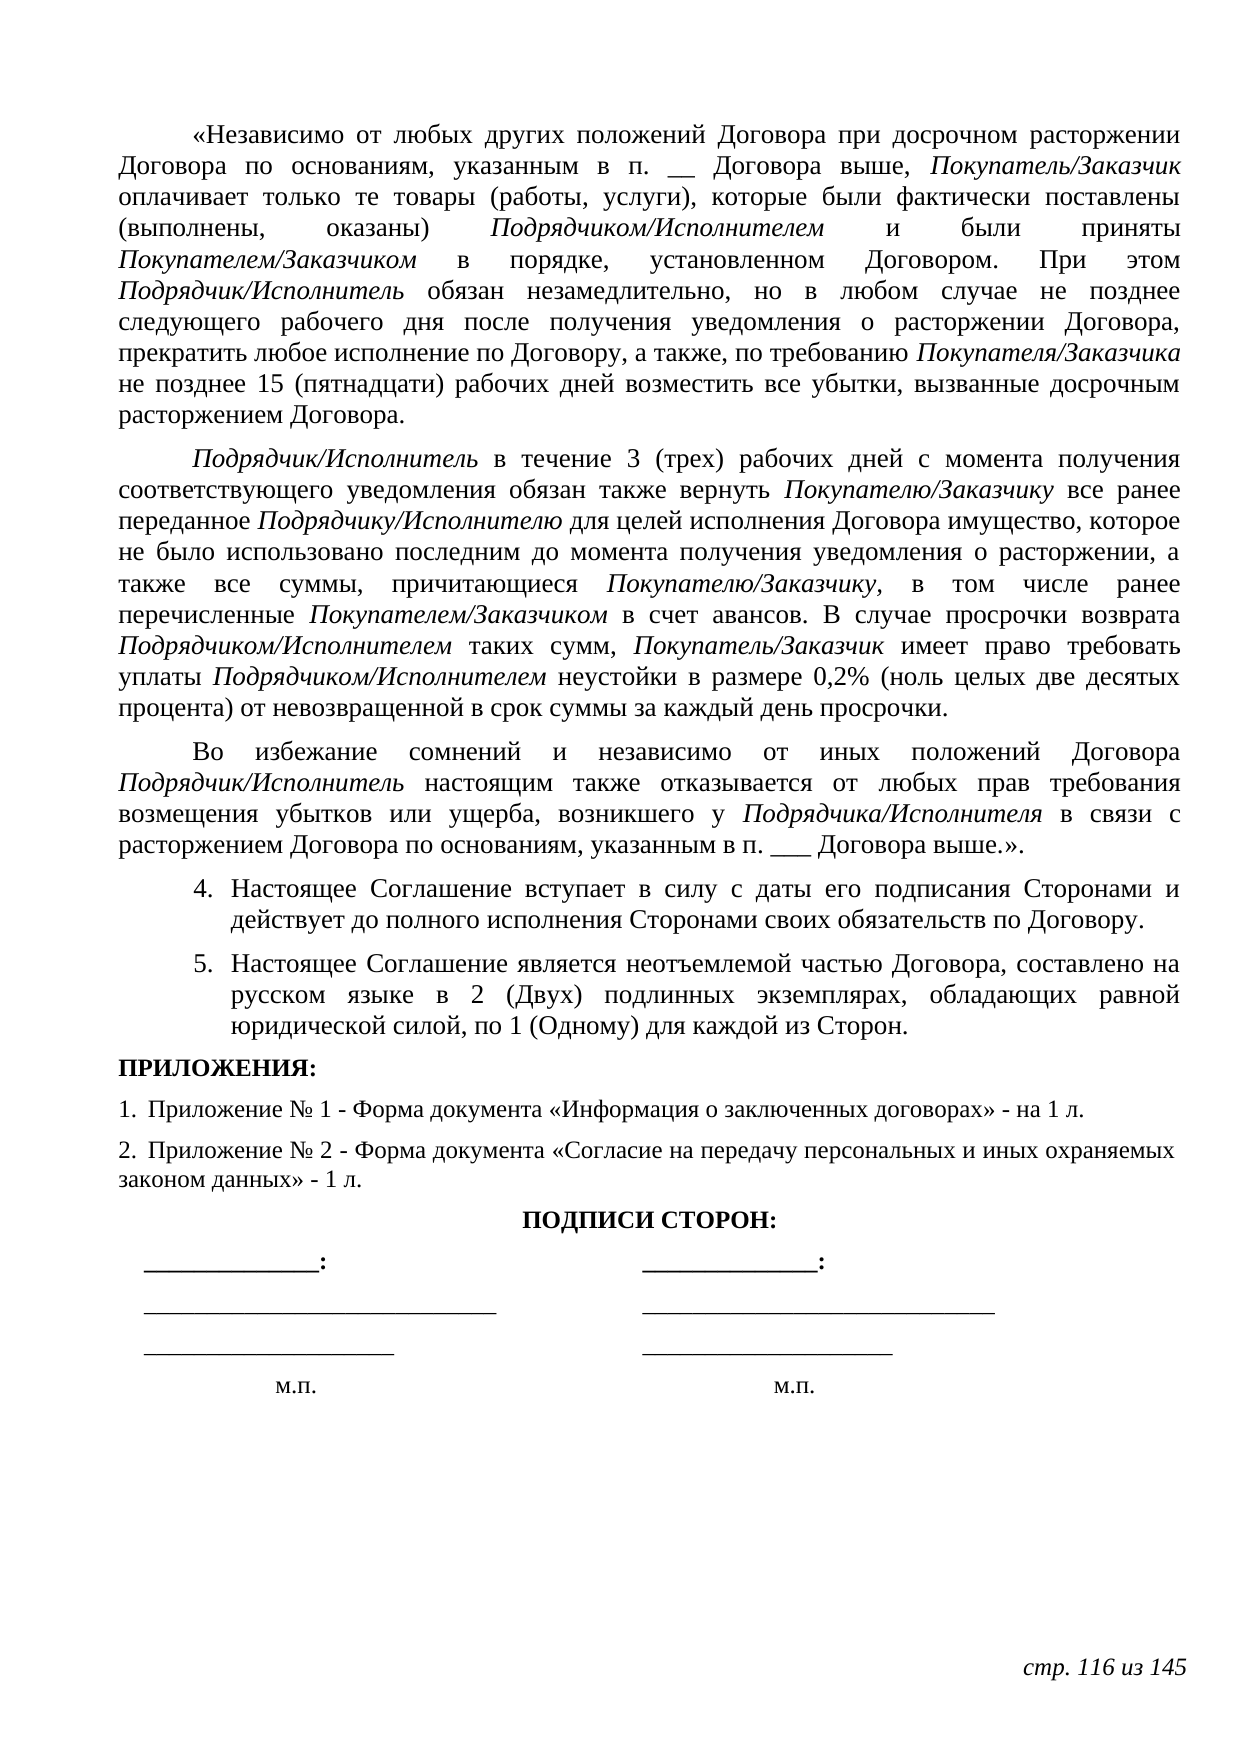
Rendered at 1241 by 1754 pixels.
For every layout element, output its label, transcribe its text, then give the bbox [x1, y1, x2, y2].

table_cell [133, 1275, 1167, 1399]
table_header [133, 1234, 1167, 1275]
list Приложение № 1 - Форма документа «Информация о заключенных договорах» - на 1 л. [118, 1094, 1177, 1123]
title ПОДПИСИ СТОРОН: [118, 1205, 1181, 1234]
list Приложение № 2 - Форма документа «Согласие на передачу персональных и иных охраняемых законом данных» - 1 л. [118, 1135, 1177, 1193]
text Подрядчик/Исполнитель в течение 3 (трех) рабочих дней с момента получения соответствующего уведомления обязан также вернуть Покупателю/Заказчику все ранее переданное Подрядчику/Исполнителю для целей исполнения Договора имущество, которое не было использовано последним до момента получения уведомления о расторжении, а также все суммы, причитающиеся Покупателю/Заказчику, в том числе ранее перечисленные Покупателем/Заказчиком в счет авансов. В случае просрочки возврата Подрядчиком/Исполнителем таких сумм, Покупатель/Заказчик имеет право требовать уплаты Подрядчиком/Исполнителем неустойки в размере 0,2% (ноль целых две десятых процента) от невозвращенной в срок суммы за каждый день просрочки. [118, 442, 1181, 722]
text Во избежание сомнений и независимо от иных положений Договора Подрядчик/Исполнитель настоящим также отказывается от любых прав требования возмещения убытков или ущерба, возникшего у Подрядчика/Исполнителя в связи с расторжением Договора по основаниям, указанным в п. ___ Договора выше.». [118, 735, 1181, 859]
text «Независимо от любых других положений Договора при досрочном расторжении Договора по основаниям, указанным в п. __ Договора выше, Покупатель/Заказчик оплачивает только те товары (работы, услуги), которые были фактически поставлены (выполнены, оказаны) Подрядчиком/Исполнителем и были приняты Покупателем/Заказчиком в порядке, установленном Договором. При этом Подрядчик/Исполнитель обязан незамедлительно, но в любом случае не позднее следующего рабочего дня после получения уведомления о расторжении Договора, прекратить любое исполнение по Договору, а также, по требованию Покупателя/Заказчика не позднее 15 (пятнадцати) рабочих дней возместить все убытки, вызванные досрочным расторжением Договора. [118, 118, 1181, 429]
list Настоящее Соглашение вступает в силу с даты его подписания Сторонами и действует до полного исполнения Сторонами своих обязательств по Договору. [193, 872, 1181, 934]
text ПРИЛОЖЕНИЯ: [118, 1053, 1181, 1081]
list Настоящее Соглашение является неотъемлемой частью Договора, составлено на русском языке в 2 (Двух) подлинных экземплярах, обладающих равной юридической силой, по 1 (Одному) для каждой из Сторон. [193, 947, 1181, 1040]
